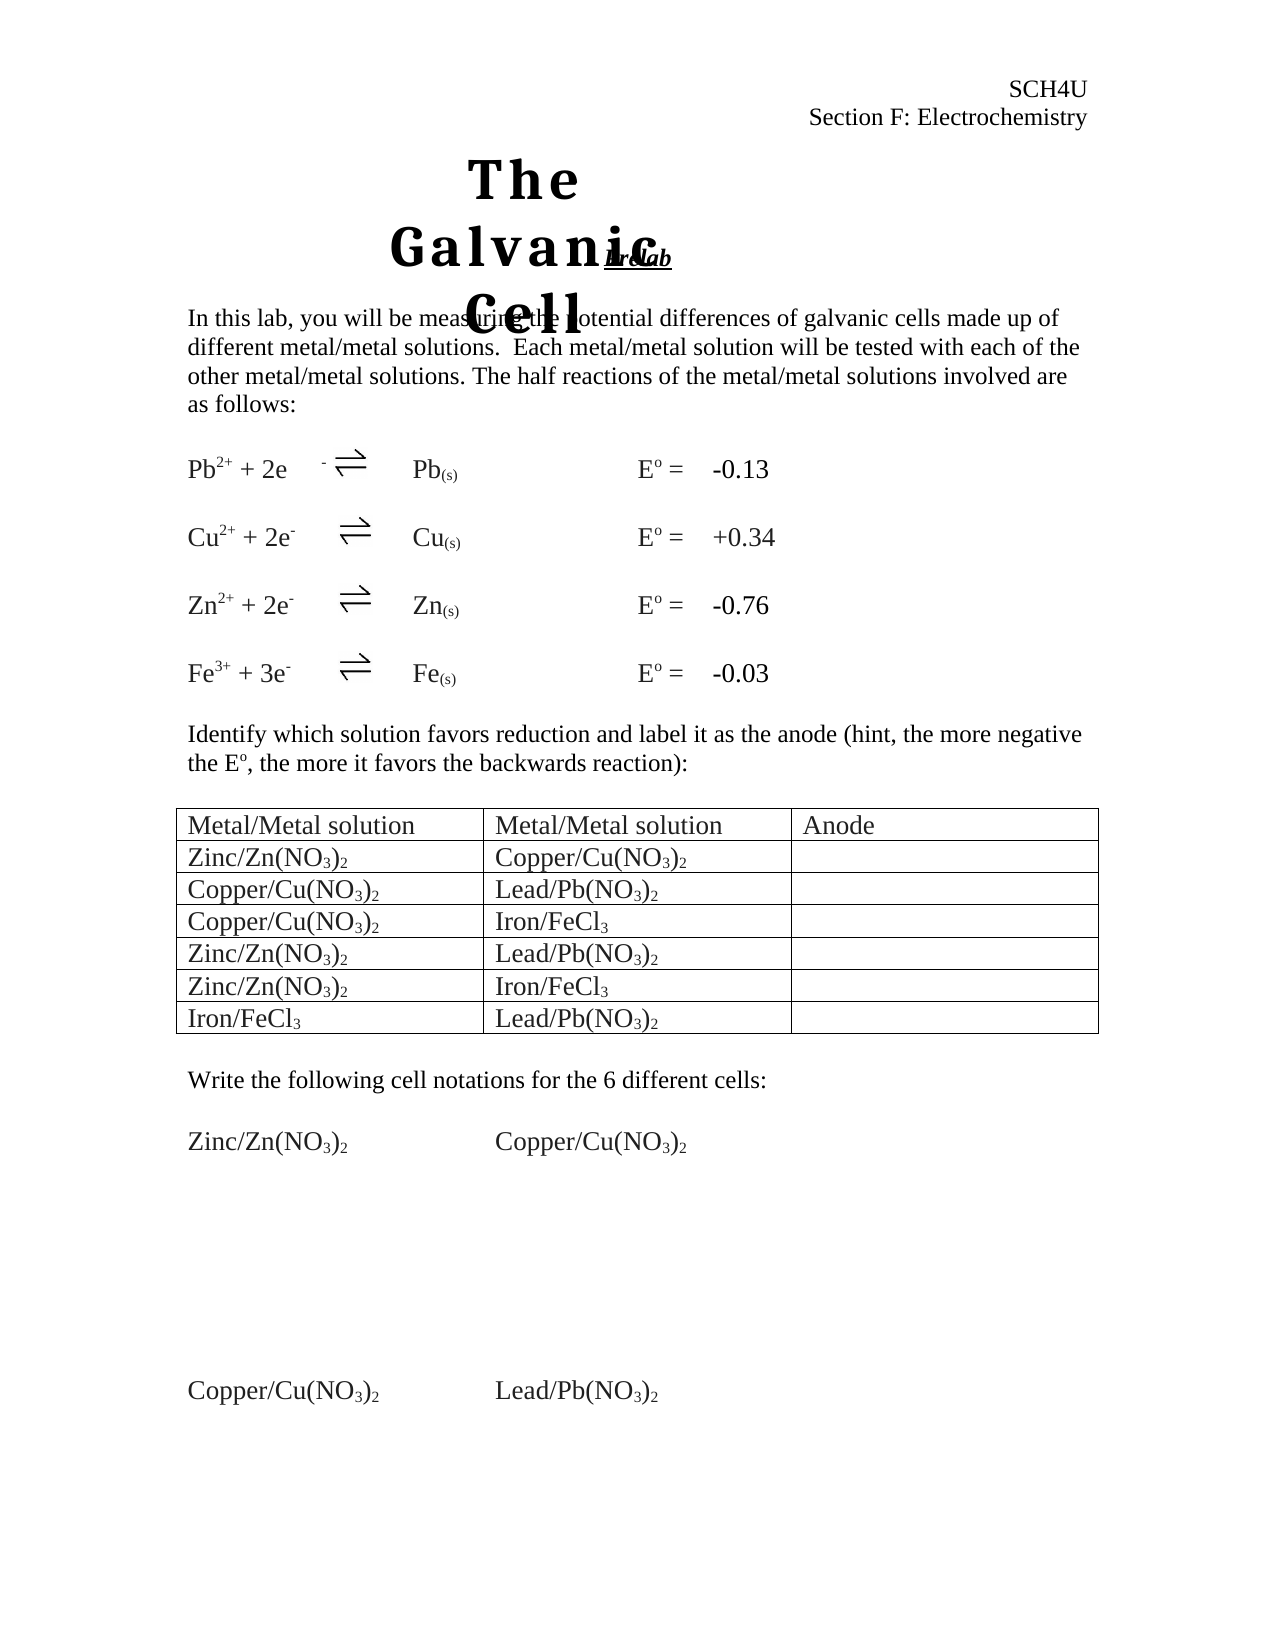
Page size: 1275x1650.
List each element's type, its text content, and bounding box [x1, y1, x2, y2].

text Fe3+ + 3e- Fe(s) Eo = -0.03 [187, 651, 1087, 688]
table_header Copper/Cu(NO3)2 [176, 1374, 484, 1406]
text In this lab, you will be measuring the potential differences of galvanic cells made up of different metal/metal solutions. Each metal/metal solution will be tested with each of the other metal/metal solutions. The half reactions of the metal/metal solutions involved are as follows: [187, 303, 1087, 418]
picture [337, 583, 373, 615]
table_header Metal/Metal solution [177, 809, 483, 840]
picture [333, 447, 369, 479]
table_cell Lead/Pb(NO3)2 [484, 938, 791, 969]
table_cell [792, 873, 1098, 904]
table_cell [792, 938, 1098, 969]
text Zn2+ + 2e- Zn(s) Eo = -0.76 [187, 583, 1087, 620]
table_header Copper/Cu(NO3)2 [484, 1125, 791, 1156]
text Write the following cell notations for the 6 different cells: [187, 1065, 1087, 1094]
table_cell Zinc/Zn(NO3)2 [177, 841, 483, 872]
table_header Metal/Metal solution [484, 809, 791, 840]
table_cell Lead/Pb(NO3)2 [484, 873, 791, 904]
text Identify which solution favors reduction and label it as the anode (hint, the more negative the Eo, the more it favors the backwards reaction): [187, 719, 1087, 777]
text Cu2+ + 2e- Cu(s) Eo = +0.34 [187, 515, 1087, 552]
table_header Zinc/Zn(NO3)2 [176, 1125, 484, 1156]
text Prelab [187, 243, 1087, 272]
picture [337, 651, 373, 683]
table_cell [792, 1002, 1098, 1033]
table_cell Copper/Cu(NO3)2 [177, 873, 483, 904]
table_cell Zinc/Zn(NO3)2 [177, 970, 483, 1001]
table_cell Copper/Cu(NO3)2 [484, 841, 791, 872]
table_header Lead/Pb(NO3)2 [484, 1374, 791, 1406]
table_cell Lead/Pb(NO3)2 [484, 1002, 791, 1033]
table_cell [792, 970, 1098, 1001]
table_cell [792, 841, 1098, 872]
picture [337, 515, 373, 547]
table_cell Iron/FeCl3 [484, 970, 791, 1001]
table_cell Zinc/Zn(NO3)2 [177, 938, 483, 969]
table_cell [792, 905, 1098, 937]
table_cell Copper/Cu(NO3)2 [177, 905, 483, 937]
table_cell Iron/FeCl3 [177, 1002, 483, 1033]
table_header Anode [792, 809, 1098, 840]
text Pb2+ + 2e - Pb(s) Eo = -0.13 [187, 447, 1087, 484]
table_cell Iron/FeCl3 [484, 905, 791, 937]
